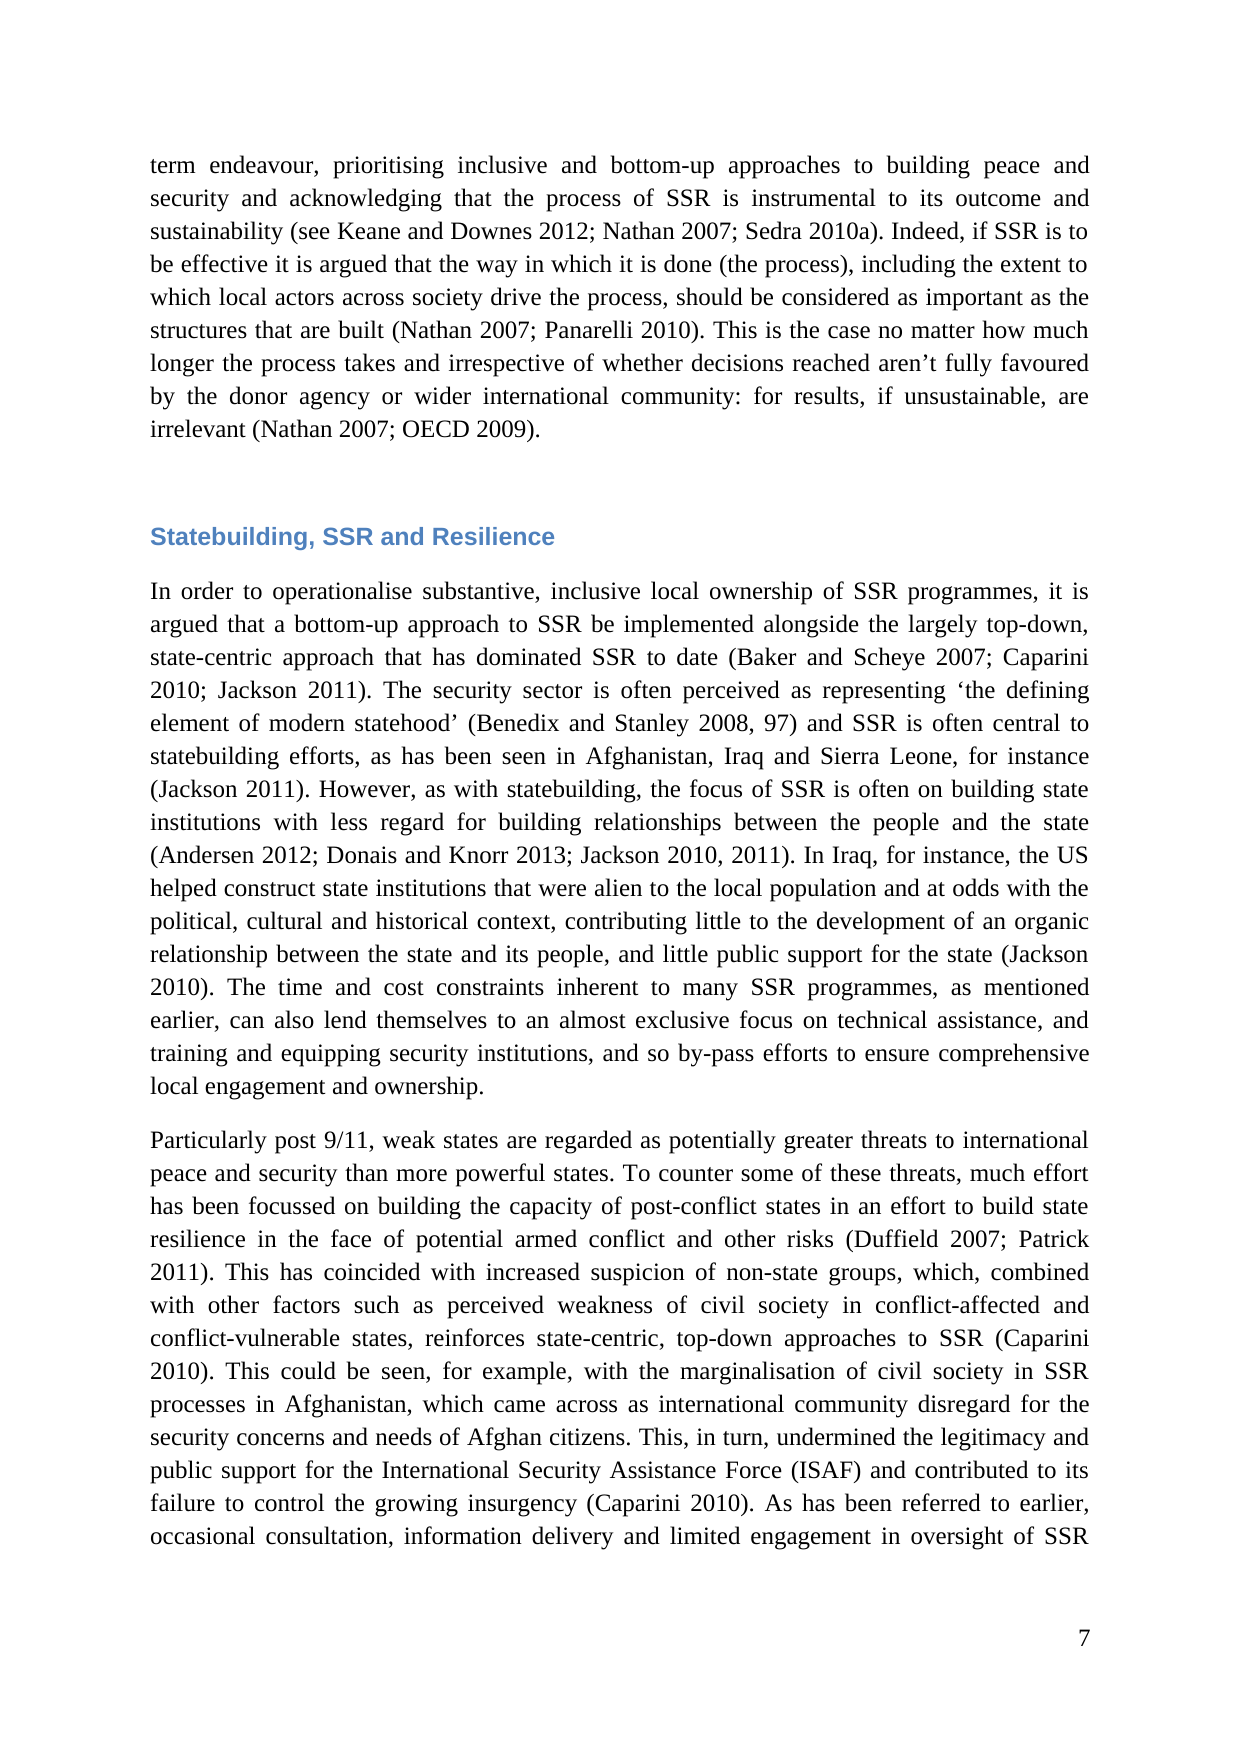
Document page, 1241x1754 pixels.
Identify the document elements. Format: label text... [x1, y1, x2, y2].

text In order to operationalise substantive, inclusive local ownership of SSR programmes, it is argued that a bottom-up approach to SSR be implemented alongside the largely top-down, state-centric approach that has dominated SSR to date (Baker and Scheye 2007; Caparini 2010; Jackson 2011). The security sector is often perceived as representing ‘the defining element of modern statehood’ (Benedix and Stanley 2008, 97) and SSR is often central to statebuilding efforts, as has been seen in Afghanistan, Iraq and Sierra Leone, for instance (Jackson 2011). However, as with statebuilding, the focus of SSR is often on building state institutions with less regard for building relationships between the people and the state (Andersen 2012; Donais and Knorr 2013; Jackson 2010, 2011). In Iraq, for instance, the US helped construct state institutions that were alien to the local population and at odds with the political, cultural and historical context, contributing little to the development of an organic relationship between the state and its people, and little public support for the state (Jackson 2010). The time and cost constraints inherent to many SSR programmes, as mentioned earlier, can also lend themselves to an almost exclusive focus on technical assistance, and training and equipping security institutions, and so by-pass efforts to ensure comprehensive local engagement and ownership. [150, 576, 1090, 1100]
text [150, 1125, 1090, 1550]
subtitle Statebuilding, SSR and Resilience [150, 522, 1090, 551]
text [150, 150, 1090, 443]
